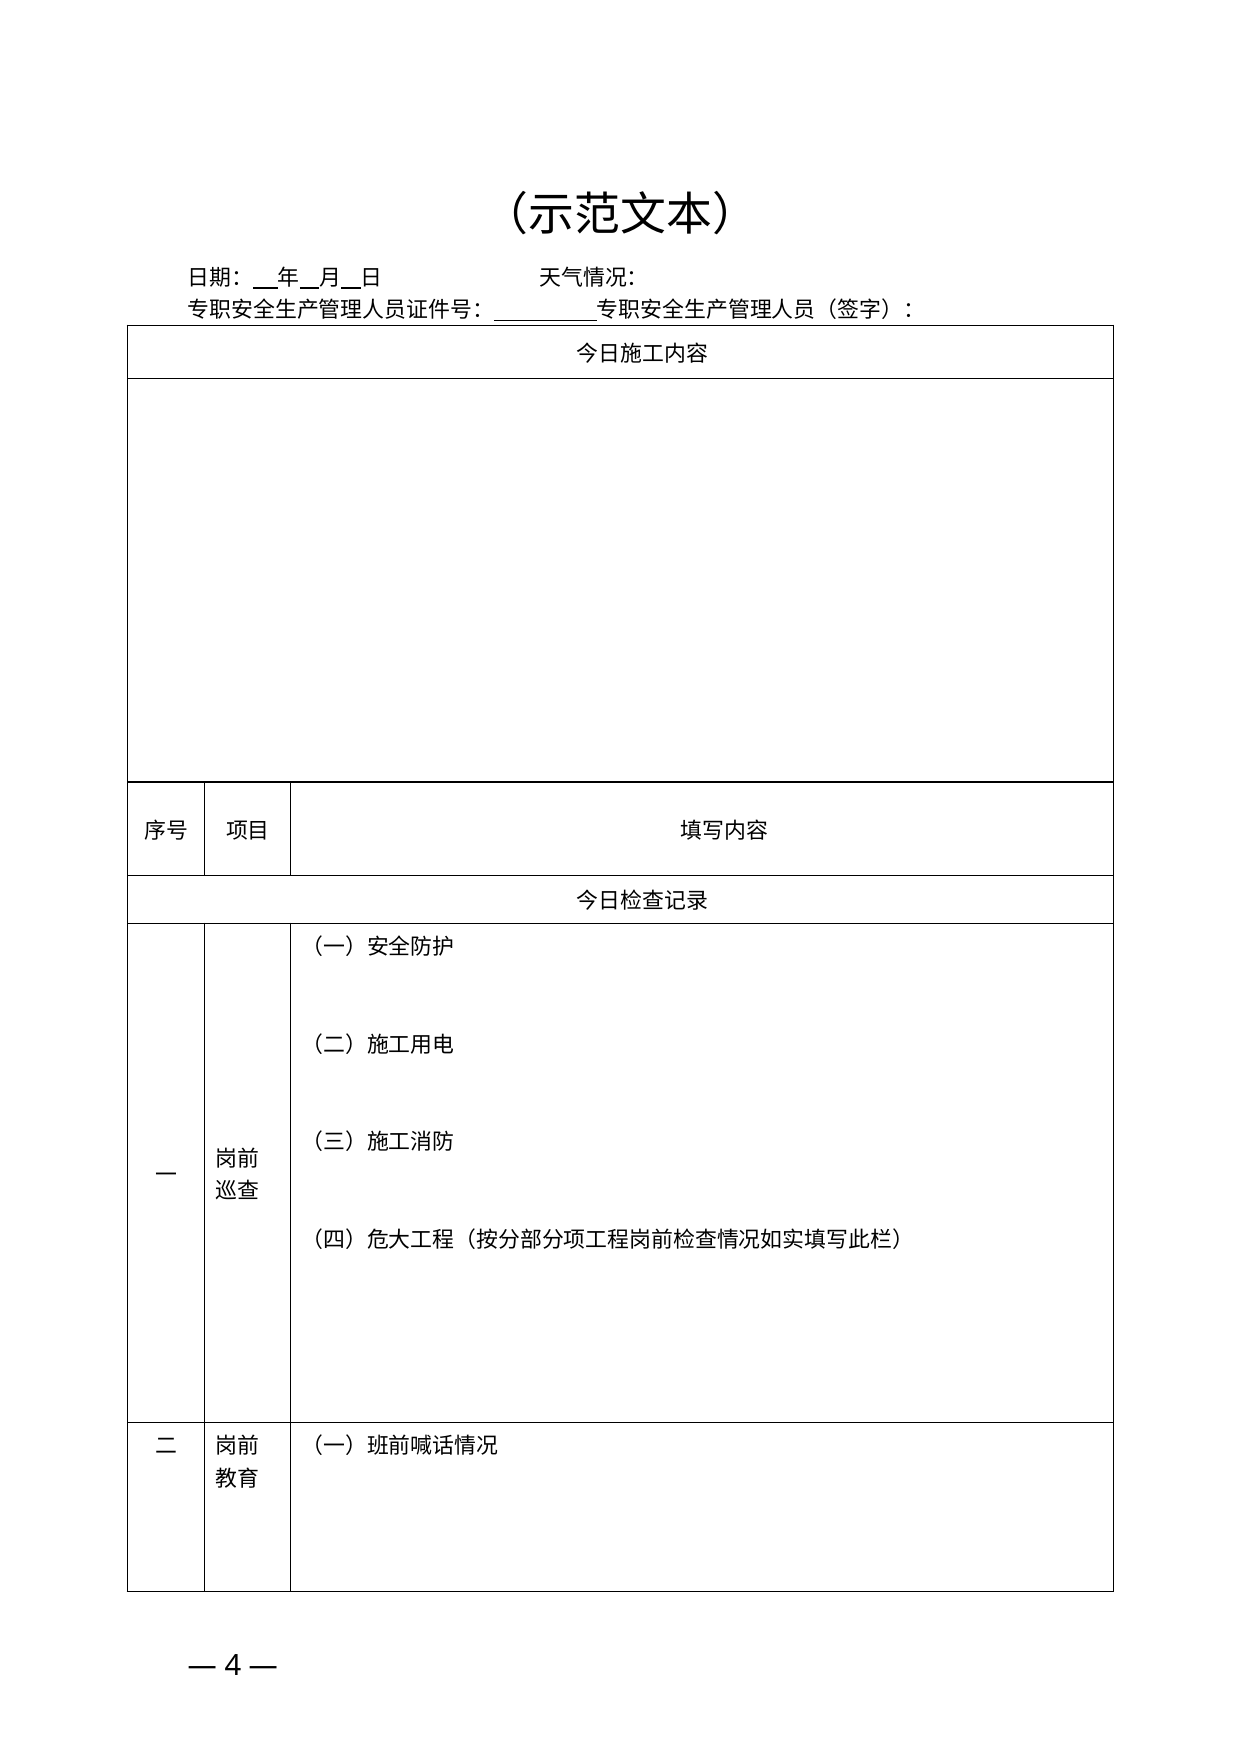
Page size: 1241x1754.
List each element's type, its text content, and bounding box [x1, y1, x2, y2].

text 专职安全生产管理人员证件号： 专职安全生产管理人员（签字）： [187, 292, 1053, 324]
text （示范文本） [187, 162, 1053, 259]
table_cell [291, 1423, 1113, 1591]
table_cell 岗前巡查 [205, 924, 290, 1422]
table_cell 一 [128, 924, 204, 1422]
text 日期： 年 月 日 天气情况： [187, 259, 1053, 292]
table_cell 今日检查记录 [128, 876, 1113, 923]
table_header 今日施工内容 [128, 326, 1113, 377]
table_cell [128, 379, 1113, 781]
table_cell 填写内容 [291, 783, 1113, 874]
table_cell （一）安全防护 （二）施工用电 （三）施工消防 （四）危大工程（按分部分项工程岗前检查情况如实填写此栏） [291, 924, 1113, 1422]
table_cell 岗前教育 [205, 1423, 290, 1591]
table_cell 二 [128, 1423, 204, 1591]
table_cell 项目 [205, 783, 290, 874]
table_cell 序号 [128, 783, 204, 874]
